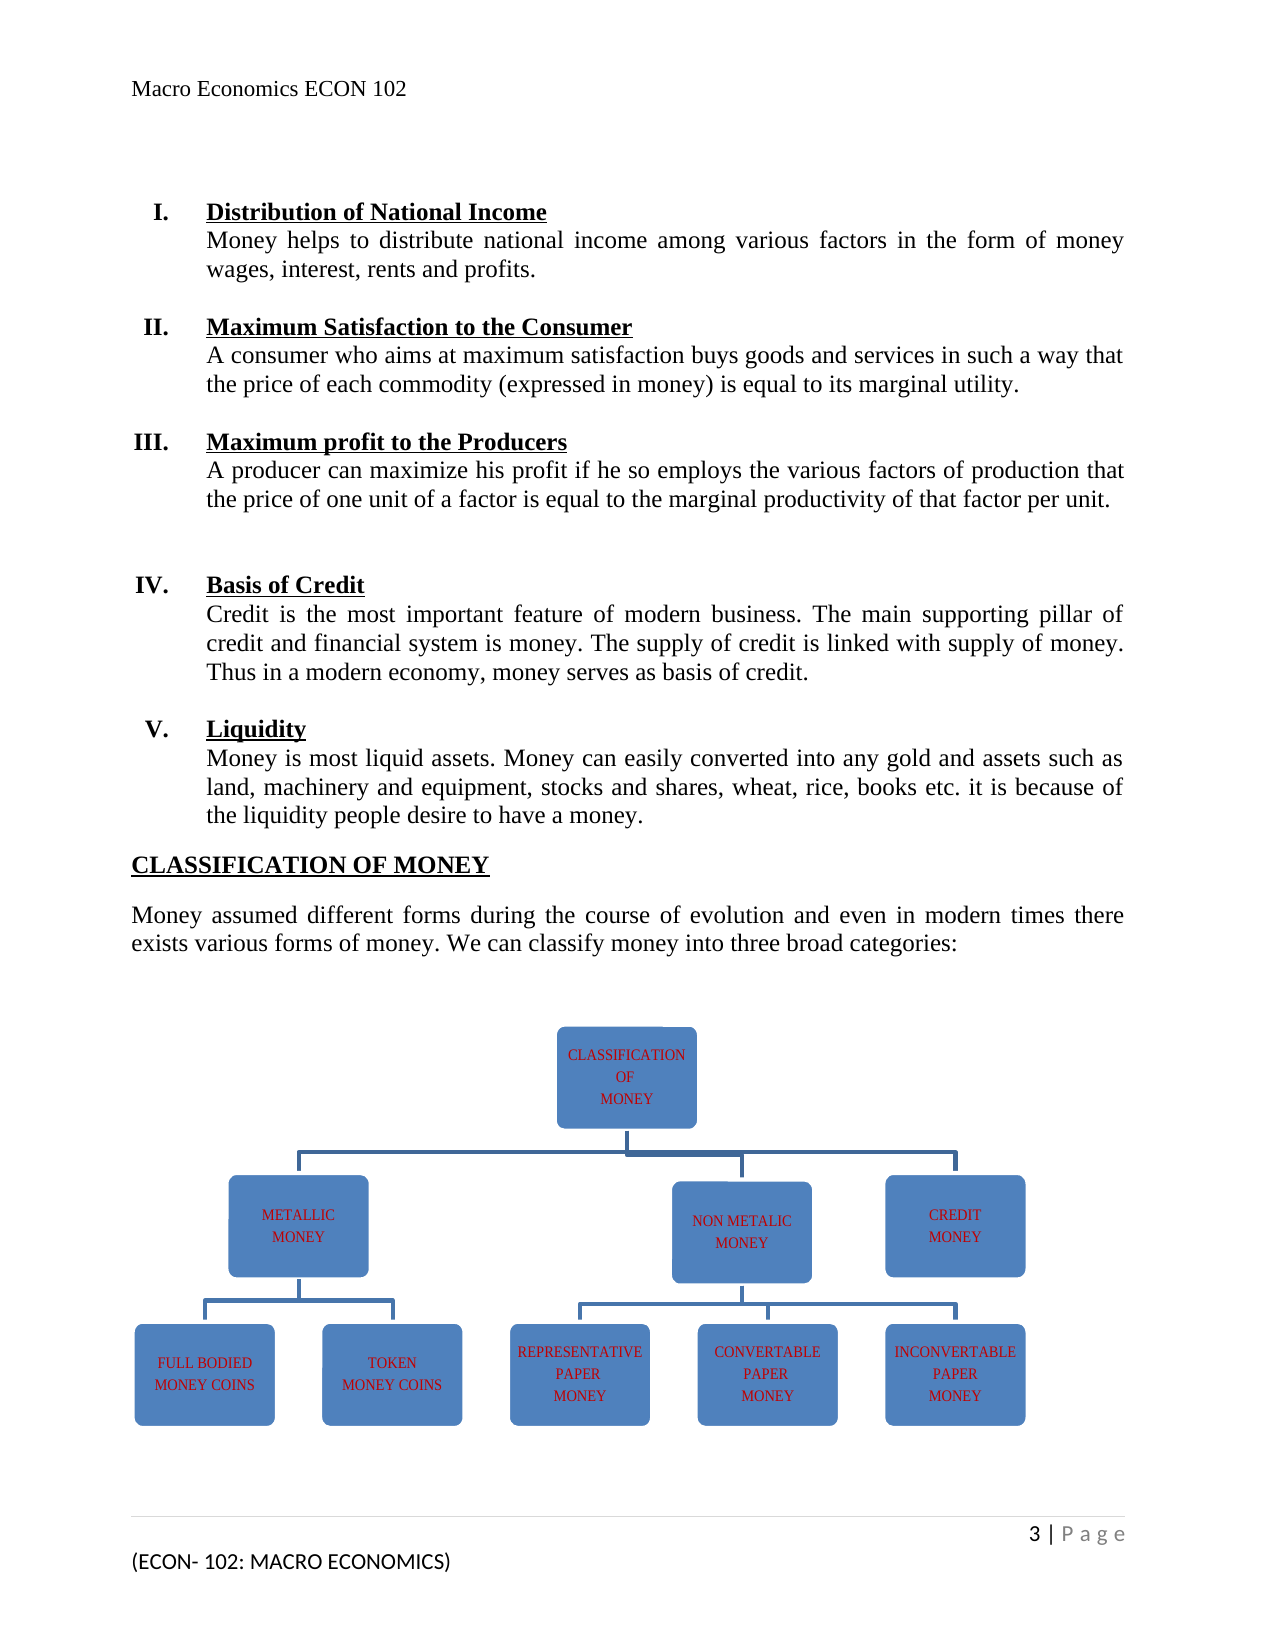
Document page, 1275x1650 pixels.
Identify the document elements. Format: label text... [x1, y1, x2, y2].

list Credit is the most important feature of modern business. The main supporting pillar of credit and financial system is money. The supply of credit is linked with supply of money. Thus in a modern economy, money serves as basis of credit. [206, 599, 1125, 686]
text CLASSIFICATION OF MONEY [131, 850, 1125, 879]
list A consumer who aims at maximum satisfaction buys goods and services in such a way that the price of each commodity (expressed in money) is equal to its marginal utility. [206, 341, 1125, 398]
text Money assumed different forms during the course of evolution and even in modern times there exists various forms of money. We can classify money into three broad categories: [131, 900, 1125, 957]
list Liquidity [169, 714, 1125, 743]
list Maximum Satisfaction to the Consumer [169, 312, 1125, 341]
list Money helps to distribute national income among various factors in the form of money wages, interest, rents and profits. [206, 226, 1125, 283]
list Distribution of National Income [169, 197, 1125, 226]
list Maximum profit to the Producers [169, 427, 1125, 456]
list Basis of Credit [169, 571, 1125, 599]
list Money is most liquid assets. Money can easily converted into any gold and assets such as land, machinery and equipment, stocks and shares, wheat, rice, books etc. it is because of the liquidity people desire to have a money. [206, 743, 1125, 829]
list A producer can maximize his profit if he so employs the various factors of production that the price of one unit of a factor is equal to the marginal productivity of that factor per unit. [206, 456, 1125, 513]
